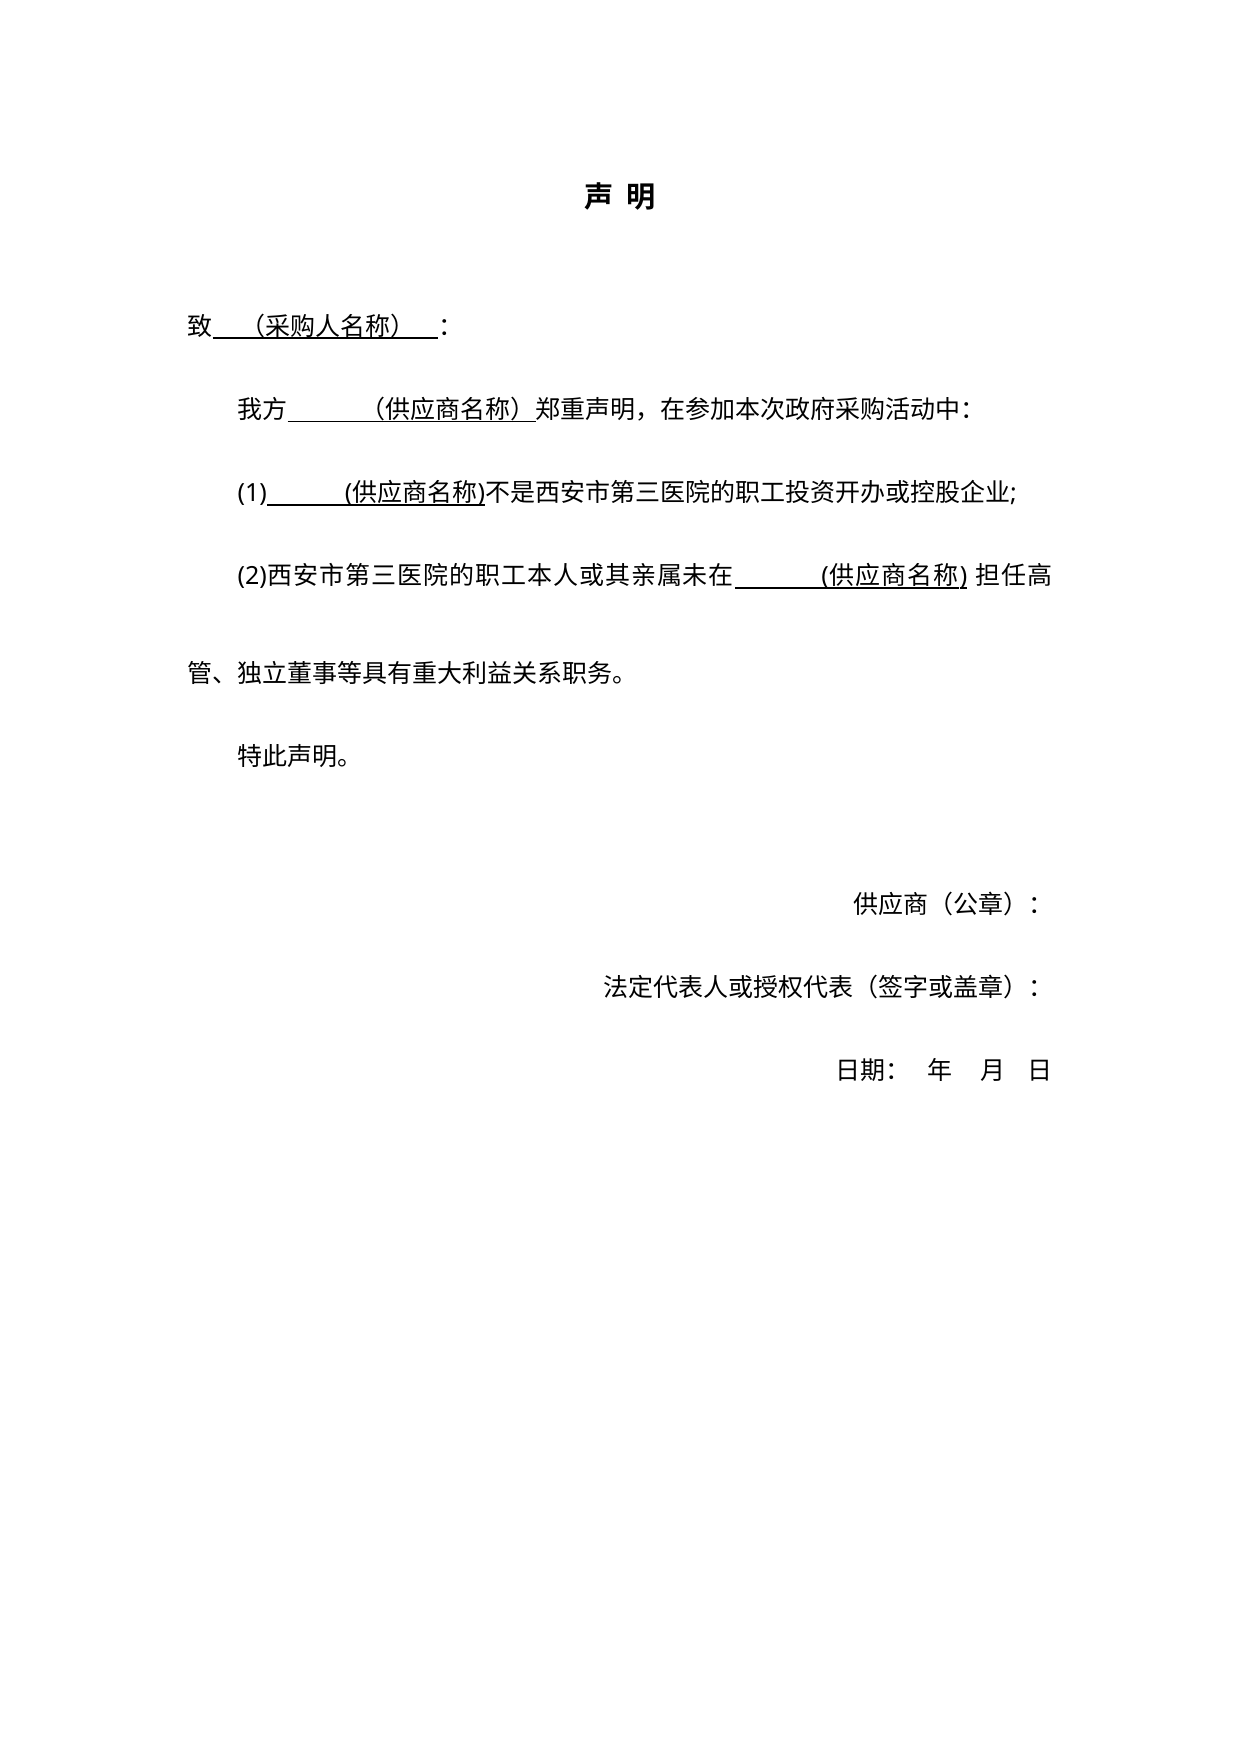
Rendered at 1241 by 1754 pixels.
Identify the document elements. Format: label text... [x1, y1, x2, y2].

text 法定代表人或授权代表（签字或盖章）： [187, 953, 1053, 1018]
text (1) (供应商名称)不是西安市第三医院的职工投资开办或控股企业; [187, 458, 1053, 523]
text 声 明 [187, 162, 1053, 227]
text 日期： 年 月 日 [187, 1036, 1053, 1101]
text 供应商（公章）： [187, 870, 1053, 935]
text 特此声明。 [187, 722, 1053, 787]
text 致 （采购人名称） ： [187, 292, 1053, 357]
text (2)西安市第三医院的职工本人或其亲属未在 (供应商名称) 担任高管、独立董事等具有重大利益关系职务。 [187, 541, 1053, 704]
text 我方 （供应商名称）郑重声明，在参加本次政府采购活动中： [187, 375, 1053, 440]
